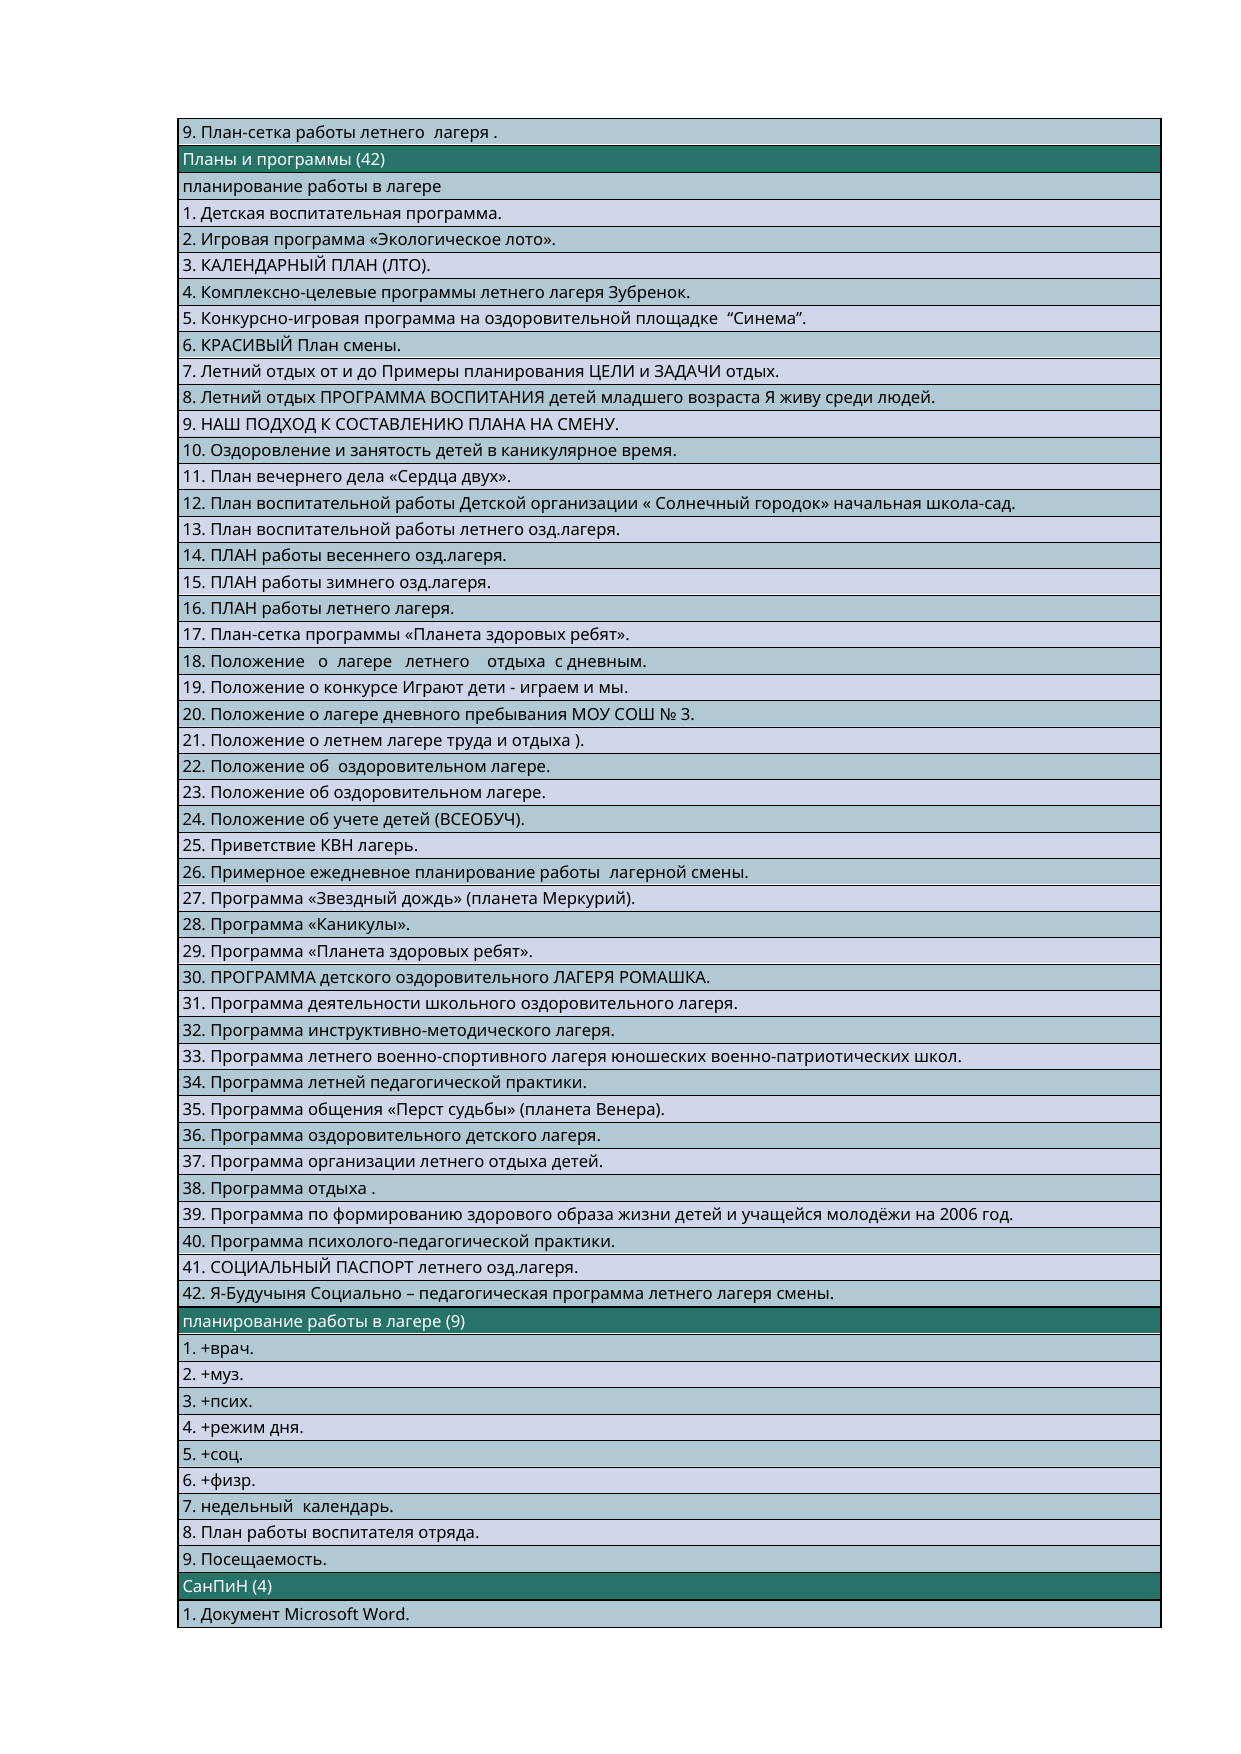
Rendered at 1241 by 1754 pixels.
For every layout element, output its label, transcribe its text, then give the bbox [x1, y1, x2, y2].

table_cell 1. Документ Microsoft Word. [179, 1601, 1160, 1627]
table_cell 14. ПЛАН работы весеннего озд.лагеря. [179, 543, 1160, 568]
table_cell 5. Конкурсно-игровая программа на оздоровительной площадке “Синема”. [179, 306, 1160, 331]
table_cell 15. ПЛАН работы зимнего озд.лагеря. [179, 569, 1160, 594]
table_cell 2. +муз. [179, 1362, 1160, 1387]
table_cell 21. Положение о летнем лагере труда и отдыха ). [179, 728, 1160, 753]
table_cell 8. План работы воспитателя отряда. [179, 1520, 1160, 1545]
table_cell 5. +соц. [179, 1441, 1160, 1466]
table_cell 7. Летний отдых от и до Примеры планирования ЦЕЛИ и ЗАДАЧИ отдых. [179, 359, 1160, 384]
table_cell 8. Летний отдых ПРОГРАММА ВОСПИТАНИЯ детей младшего возраста Я живу среди людей. [179, 385, 1160, 410]
table_cell СанПиН (4) [179, 1573, 1160, 1599]
table_cell 36. Программа оздоровительного детского лагеря. [179, 1123, 1160, 1148]
table_cell 3. КАЛЕНДАРНЫЙ ПЛАН (ЛТО). [179, 253, 1160, 278]
table_cell 13. План воспитательной работы летнего озд.лагеря. [179, 517, 1160, 542]
table_cell 3. +псих. [179, 1388, 1160, 1414]
table_cell 40. Программа психолого-педагогической практики. [179, 1228, 1160, 1253]
table_cell 31. Программа деятельности школьного оздоровительного лагеря. [179, 991, 1160, 1016]
table_cell 23. Положение об оздоровительном лагере. [179, 780, 1160, 805]
table_cell 35. Программа общения «Перст судьбы» (планета Венера). [179, 1096, 1160, 1122]
table_cell 26. Примерное ежедневное планирование работы лагерной смены. [179, 859, 1160, 884]
table_cell 24. Положение об учете детей (ВСЕОБУЧ). [179, 806, 1160, 832]
table_cell 12. План воспитательной работы Детской организации « Солнечный городок» начальная школа-сад. [179, 490, 1160, 516]
table_cell 1. +врач. [179, 1335, 1160, 1361]
table_cell 30. ПРОГРАММА детского оздоровительного ЛАГЕРЯ РОМАШКА. [179, 965, 1160, 990]
table_cell 9. НАШ ПОДХОД К СОСТАВЛЕНИЮ ПЛАНА НА СМЕНУ. [179, 411, 1160, 436]
table_cell 32. Программа инструктивно-методического лагеря. [179, 1017, 1160, 1043]
table_cell 38. Программа отдыха . [179, 1175, 1160, 1201]
table_cell планирование работы в лагере [179, 173, 1160, 199]
table_cell 42. Я-Будучыня Социально – педагогическая программа летнего лагеря смены. [179, 1281, 1160, 1306]
table_cell Планы и программы (42) [179, 146, 1160, 172]
table_cell 19. Положение о конкурсе Играют дети - играем и мы. [179, 675, 1160, 700]
table_cell 18. Положение о лагере летнего отдыха с дневным. [179, 648, 1160, 674]
table_cell 10. Оздоровление и занятость детей в каникулярное время. [179, 438, 1160, 463]
table_cell 37. Программа организации летнего отдыха детей. [179, 1149, 1160, 1174]
table_cell 6. +физр. [179, 1468, 1160, 1493]
table_cell 9. Посещаемость. [179, 1546, 1160, 1572]
table_cell 22. Положение об оздоровительном лагере. [179, 754, 1160, 779]
table_cell 9. План-сетка работы летнего лагеря . [179, 119, 1160, 144]
table_cell 4. Комплексно-целевые программы летнего лагеря Зубренок. [179, 279, 1160, 305]
table_cell планирование работы в лагере (9) [179, 1308, 1160, 1333]
table_cell 7. недельный календарь. [179, 1494, 1160, 1519]
table_cell 4. +режим дня. [179, 1415, 1160, 1440]
table_cell 16. ПЛАН работы летнего лагеря. [179, 596, 1160, 621]
table_cell 34. Программа летней педагогической практики. [179, 1070, 1160, 1095]
table_cell 20. Положение о лагере дневного пребывания МОУ СОШ № 3. [179, 701, 1160, 726]
table_cell 25. Приветствие КВН лагерь. [179, 833, 1160, 858]
table_cell 27. Программа «Звездный дождь» (планета Меркурий). [179, 886, 1160, 911]
table_cell 41. СОЦИАЛЬНЫЙ ПАСПОРТ летнего озд.лагеря. [179, 1255, 1160, 1280]
table_cell 1. Детская воспитательная программа. [179, 200, 1160, 226]
table_cell 39. Программа по формированию здорового образа жизни детей и учащейся молодёжи на 2006 год. [179, 1202, 1160, 1227]
table_cell 28. Программа «Каникулы». [179, 912, 1160, 937]
table_cell 17. План-сетка программы «Планета здоровых ребят». [179, 622, 1160, 647]
table_cell 29. Программа «Планета здоровых ребят». [179, 938, 1160, 963]
table_cell 6. КРАСИВЫЙ План смены. [179, 332, 1160, 357]
table_cell 11. План вечернего дела «Сердца двух». [179, 464, 1160, 489]
table_cell 2. Игровая программа «Экологическое лото». [179, 227, 1160, 252]
table_cell 33. Программа летнего военно-спортивного лагеря юношеских военно-патриотических школ. [179, 1044, 1160, 1069]
